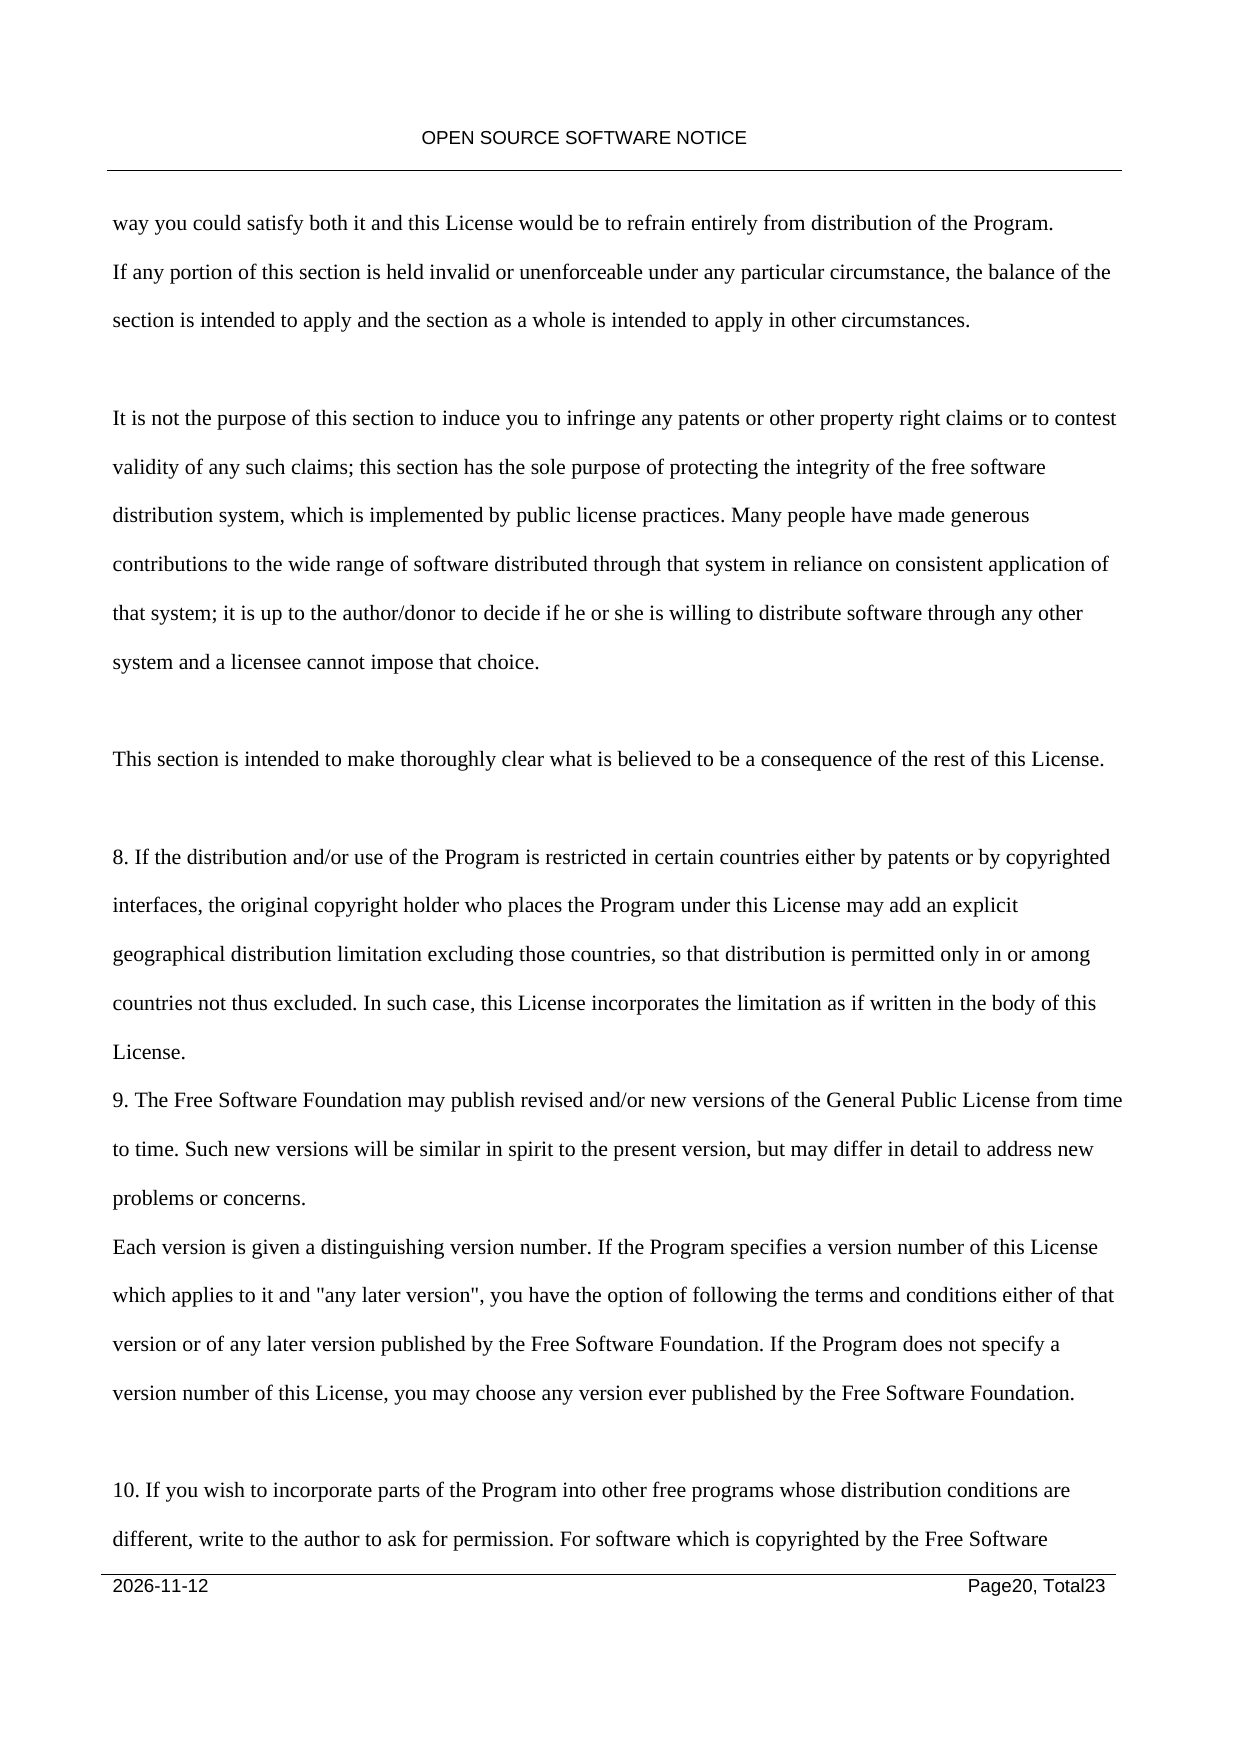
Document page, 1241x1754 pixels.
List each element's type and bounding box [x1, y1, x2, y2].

text [112, 206, 1128, 1555]
